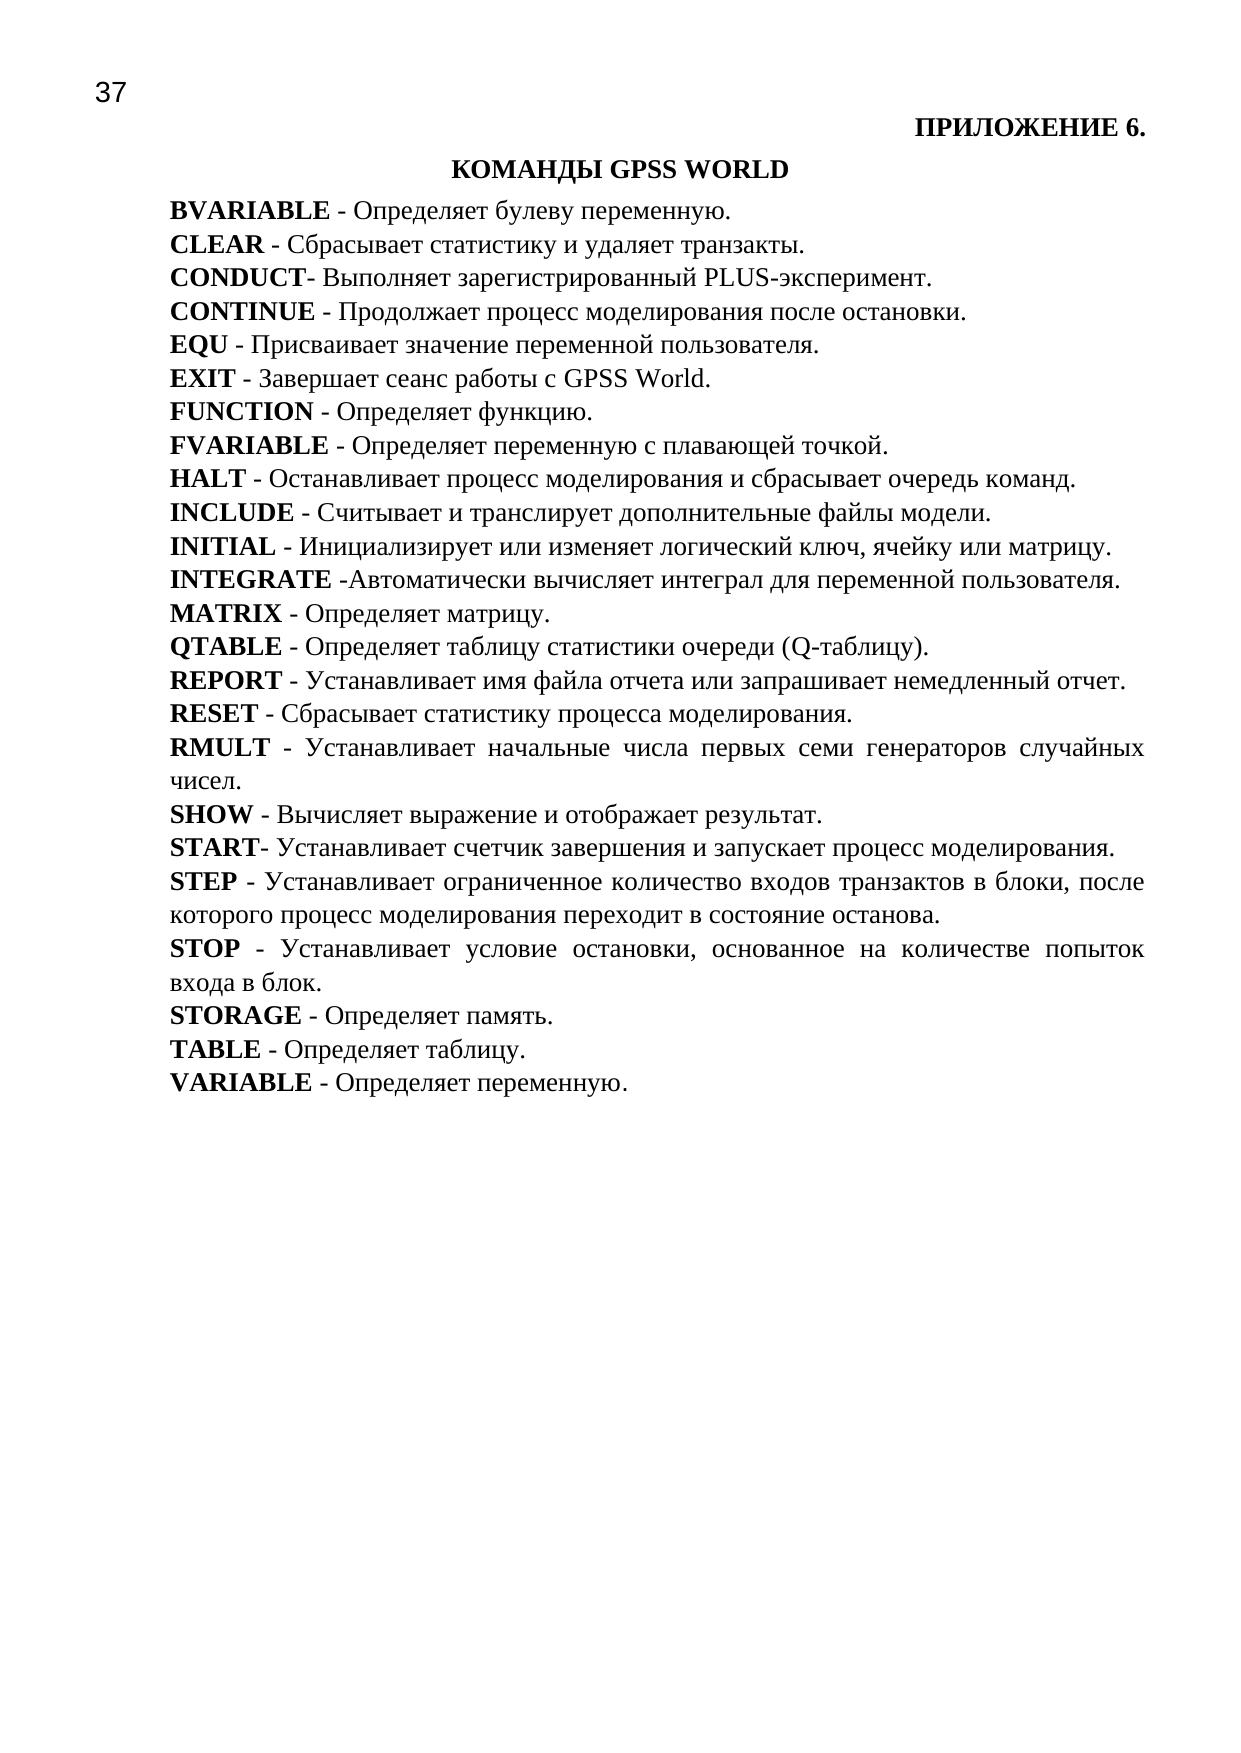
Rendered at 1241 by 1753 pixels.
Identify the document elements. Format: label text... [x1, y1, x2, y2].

subtitle Команды GPSS WORLD [94, 153, 1146, 184]
text ТАВLЕ - Определяет таблицу. [94, 1033, 1146, 1064]
text SТОР - Устанавливает условие остановки, основанное на количестве попыток входа в блок. [169, 932, 1146, 997]
text STEP - Устанавливает ограниченное количество входов транзактов в блоки, после которого процесс моделирования переходит в состояние останова. [169, 865, 1146, 930]
text HALT - Останавливает процесс моделирования и сбрасывает очередь команд. [94, 463, 1146, 494]
text START- Устанавливает счетчик завершения и запускает процесс моделирования. [94, 832, 1146, 863]
text INITIAL - Инициализирует или изменяет логический ключ, ячейку или матрицу. [94, 530, 1146, 561]
text EQU - Присваивает значение переменной пользователя. [94, 328, 1146, 359]
text INTEGRATE -Автоматически вычисляет интеграл для переменной пользователя. [94, 563, 1146, 594]
text ЕХIТ - Завершает сеанс работы с GPSS World. [94, 362, 1146, 393]
subtitle ПРИЛОЖЕНИЕ 6. [94, 111, 1146, 142]
text INCLUDE - Считывает и транслирует дополнительные файлы модели. [94, 496, 1146, 527]
text CLEAR - Сбрасывает статистику и удаляет транзакты. [94, 228, 1146, 259]
text CONTINUE - Продолжает процесс моделирования после остановки. [94, 295, 1146, 326]
text SHOW - Вычисляет выражение и отображает результат. [94, 798, 1146, 829]
text RESET - Сбрасывает статистику процесса моделирования. [94, 697, 1146, 728]
text FVARIABLE - Определяет переменную с плавающей точкой. [94, 429, 1146, 460]
text STORAGE - Определяет память. [94, 999, 1146, 1030]
text FUNCTION - Определяет функцию. [94, 396, 1146, 427]
text CONDUCT- Выполняет зарегистрированный PLUS-эксперимент. [94, 261, 1146, 292]
text VARIABLE - Определяет переменную. [94, 1066, 1146, 1098]
text REPORT - Устанавливает имя файла отчета или запрашивает немедленный отчет. [169, 664, 1146, 695]
text QTABLE - Определяет таблицу статистики очереди (Q-таблицу). [94, 630, 1146, 661]
text BVARIABLE - Определяет булеву переменную. [94, 194, 1146, 225]
text МАТRIX - Определяет матрицу. [94, 597, 1146, 628]
text RMULT - Устанавливает начальные числа первых семи генераторов случайных чисел. [169, 731, 1146, 796]
